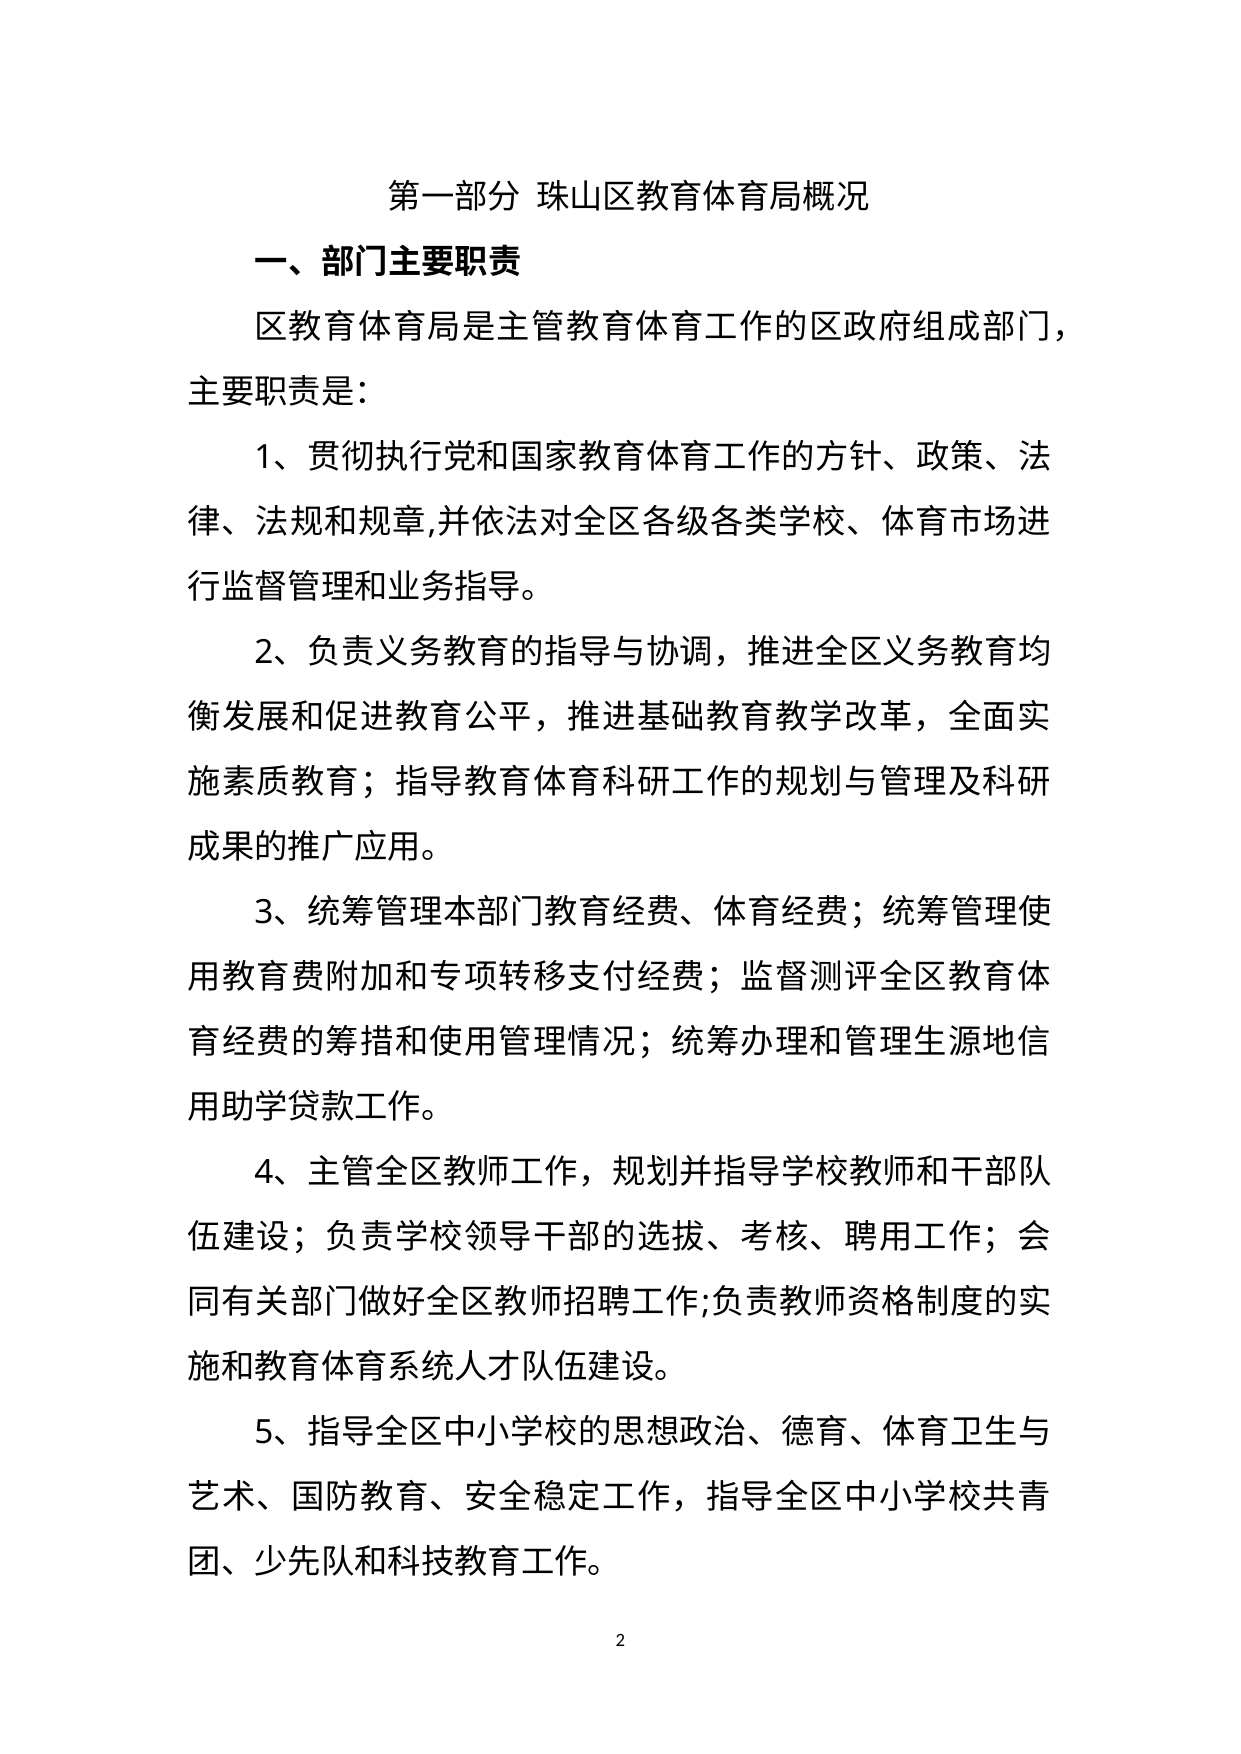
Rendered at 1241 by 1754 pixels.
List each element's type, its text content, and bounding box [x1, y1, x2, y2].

text 3、统筹管理本部门教育经费、体育经费；统筹管理使用教育费附加和专项转移支付经费；监督测评全区教育体育经费的筹措和使用管理情况；统筹办理和管理生源地信用助学贷款工作。 [187, 877, 1053, 1137]
text 1、贯彻执行党和国家教育体育工作的方针、政策、法律、法规和规章,并依法对全区各级各类学校、体育市场进行监督管理和业务指导。 [187, 422, 1053, 617]
text 4、主管全区教师工作，规划并指导学校教师和干部队伍建设；负责学校领导干部的选拔、考核、聘用工作；会同有关部门做好全区教师招聘工作;负责教师资格制度的实施和教育体育系统人才队伍建设。 [187, 1137, 1053, 1397]
text 第一部分 珠山区教育体育局概况 [187, 162, 1053, 227]
text 区教育体育局是主管教育体育工作的区政府组成部门，主要职责是： [187, 292, 1053, 422]
text 一、部门主要职责 [187, 227, 1053, 292]
text 2、负责义务教育的指导与协调，推进全区义务教育均衡发展和促进教育公平，推进基础教育教学改革，全面实施素质教育；指导教育体育科研工作的规划与管理及科研成果的推广应用。 [187, 617, 1053, 877]
text 5、指导全区中小学校的思想政治、德育、体育卫生与艺术、国防教育、安全稳定工作，指导全区中小学校共青团、少先队和科技教育工作。 [187, 1397, 1053, 1592]
